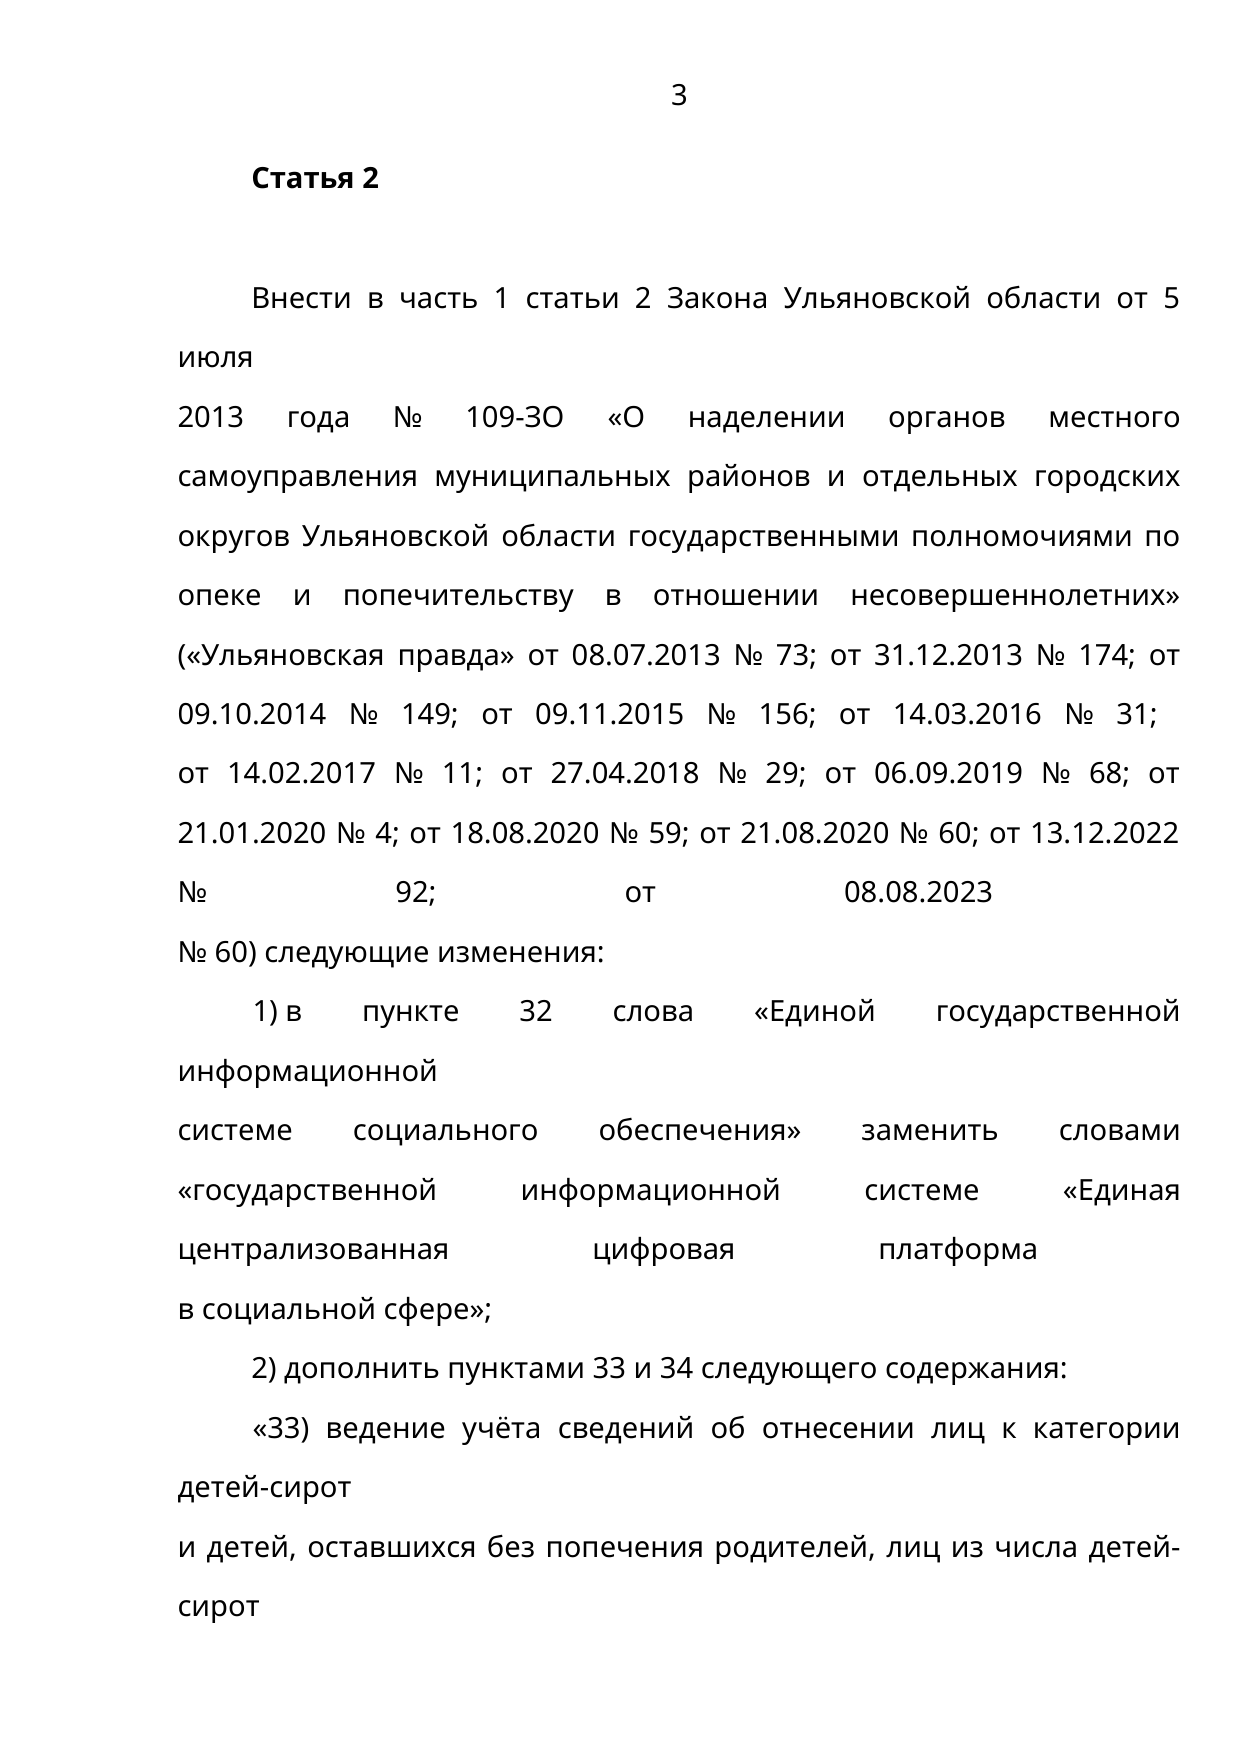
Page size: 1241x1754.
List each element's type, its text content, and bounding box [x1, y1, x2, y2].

text 2) дополнить пунктами 33 и 34 следующего содержания: [177, 1347, 1181, 1387]
text Внести в часть 1 статьи 2 Закона Ульяновской области от 5 июля 2013 года № 109-ЗО «О наделении органов местного самоуправления муниципальных районов и отдельных городских округов Ульяновской области государственными полномочиями по опеке и попечительству в отношении несовершеннолетних» («Ульяновская правда» от 08.07.2013 № 73; от 31.12.2013 № 174; от 09.10.2014 № 149; от 09.11.2015 № 156; от 14.03.2016 № 31; от 14.02.2017 № 11; от 27.04.2018 № 29; от 06.09.2019 № 68; от 21.01.2020 № 4; от 18.08.2020 № 59; от 21.08.2020 № 60; от 13.12.2022 № 92; от 08.08.2023 № 60) следующие изменения: [177, 277, 1181, 971]
text Статья 2 [177, 158, 1181, 197]
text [177, 1407, 1181, 1625]
text 1) в пункте 32 слова «Единой государственной информационной системе социального обеспечения» заменить словами «государственной информационной системе «Единая централизованная цифровая платформа в социальной сфере»; [177, 991, 1181, 1328]
